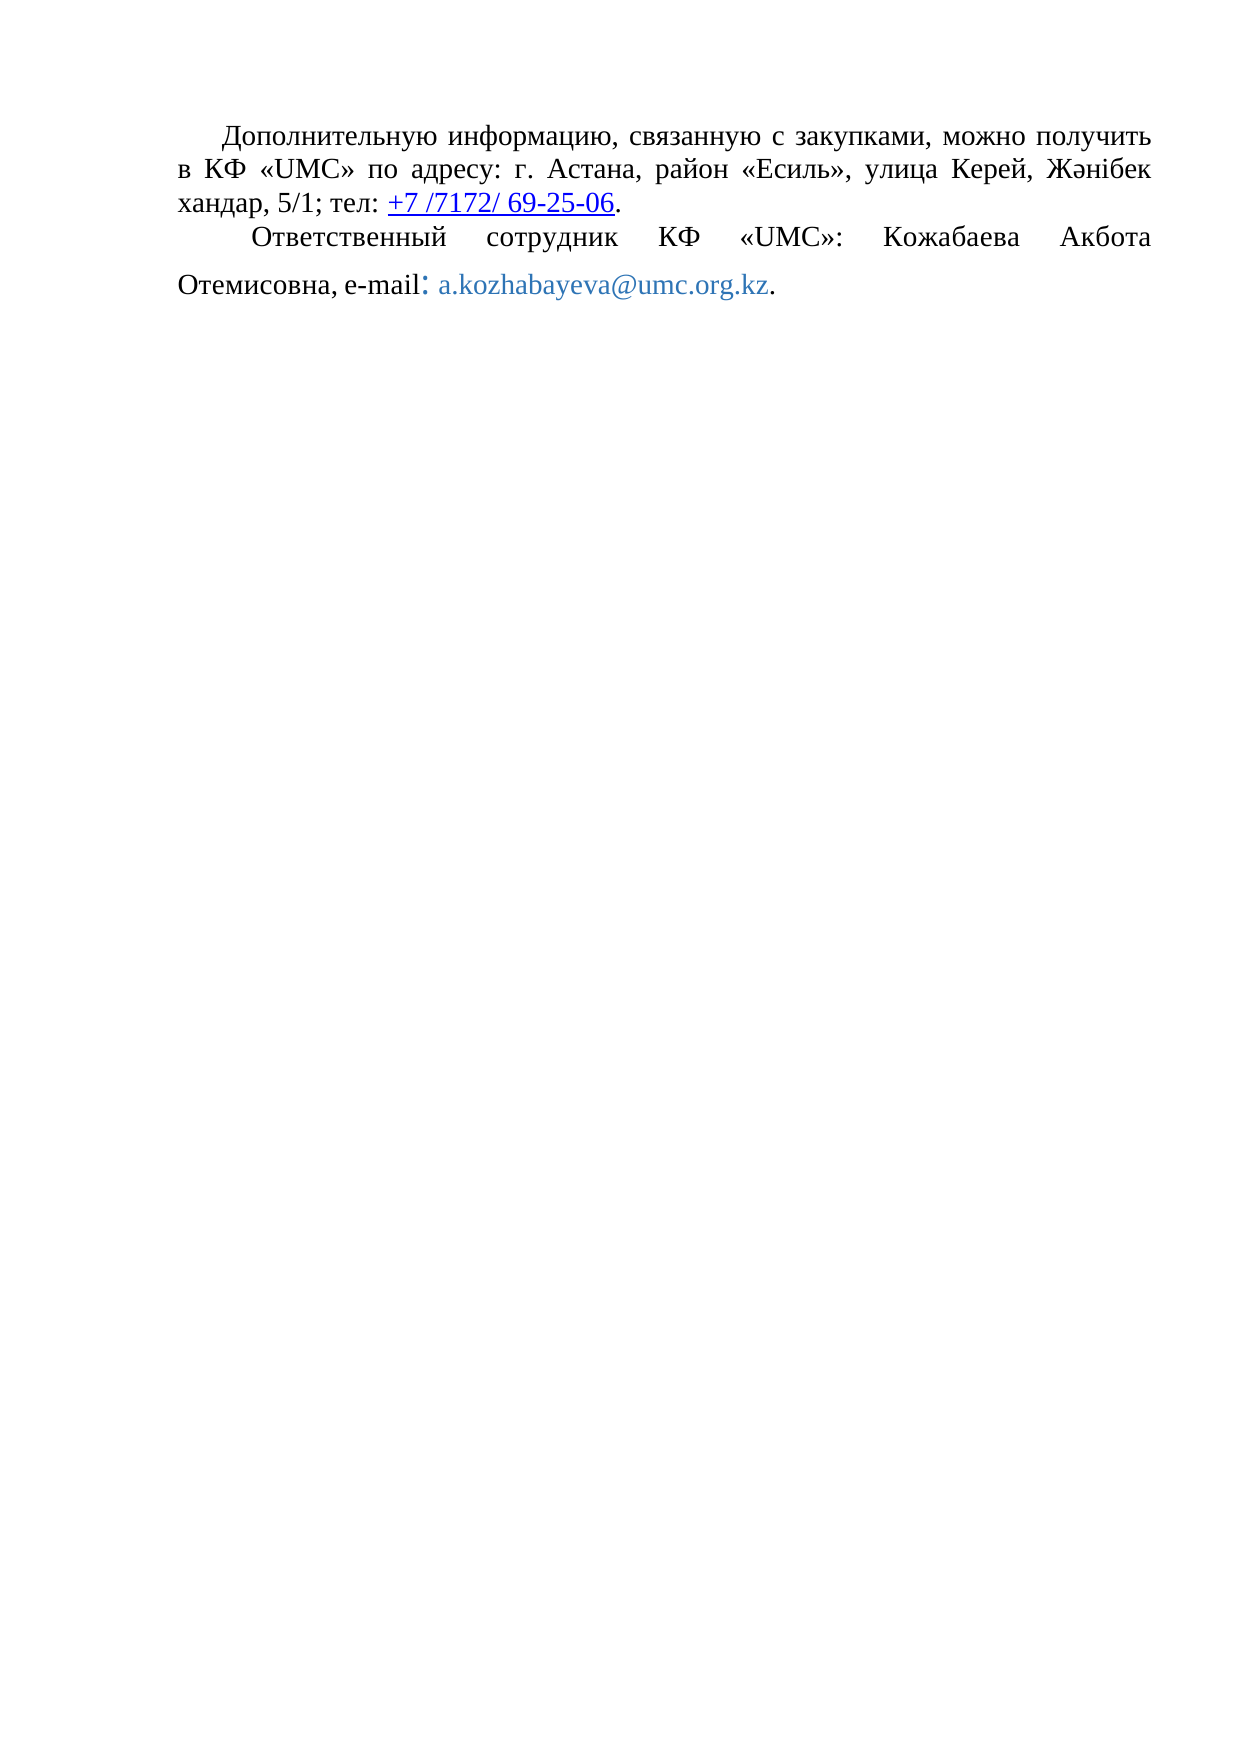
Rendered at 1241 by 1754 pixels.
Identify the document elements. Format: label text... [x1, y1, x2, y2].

text Дополнительную информацию, связанную с закупками, можно получить в КФ «UMC» по адресу: г. Астана, район «Есиль», улица Керей, Жәнібек хандар, 5/1; тел: +7 /7172/ 69-25-06. [177, 118, 1153, 219]
text Ответственный сотрудник КФ «UMC»: Кожабаева Акбота Отемисовна, e-mail: a.kozhabayeva@umc.org.kz. [177, 219, 1152, 304]
